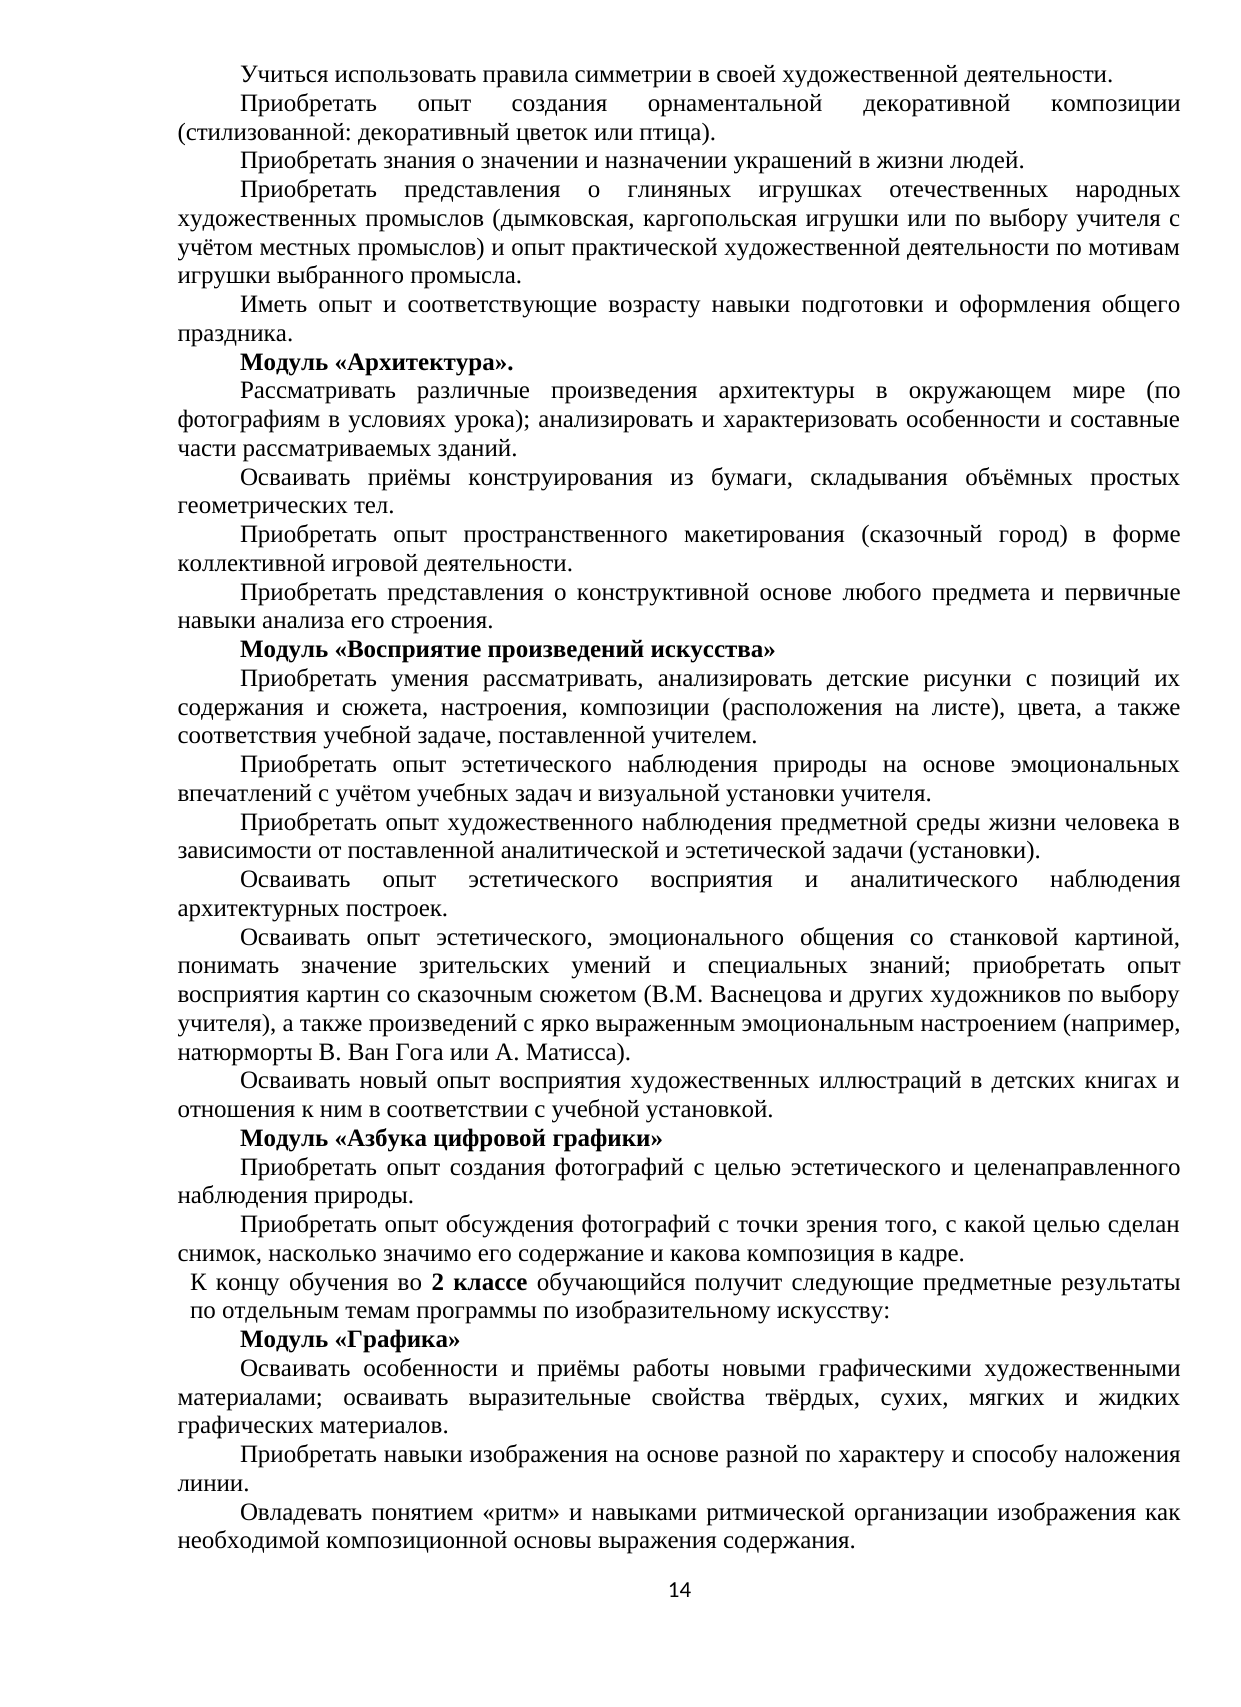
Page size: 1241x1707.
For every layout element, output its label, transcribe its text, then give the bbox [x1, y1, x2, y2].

text Приобретать опыт создания фотографий с целью эстетического и целенаправленного наблюдения природы. [177, 1152, 1181, 1209]
text Овладевать понятием «ритм» и навыками ритмической организации изображения как необходимой композиционной основы выражения содержания. [177, 1497, 1181, 1554]
text Приобретать умения рассматривать, анализировать детские рисунки с позиций их содержания и сюжета, настроения, композиции (расположения на листе), цвета, а также соответствия учебной задаче, поставленной учителем. [177, 663, 1181, 749]
text Приобретать опыт пространственного макетирования (сказочный город) в форме коллективной игровой деятельности. [177, 519, 1181, 577]
text Модуль «Графика» [177, 1324, 1181, 1353]
text Приобретать опыт обсуждения фотографий с точки зрения того, с какой целью сделан снимок, насколько значимо его содержание и какова композиция в кадре. [177, 1209, 1181, 1267]
text Осваивать особенности и приёмы работы новыми графическими художественными материалами; осваивать выразительные свойства твёрдых, сухих, мягких и жидких графических материалов. [177, 1353, 1181, 1439]
text Учиться использовать правила симметрии в своей художественной деятельности. [177, 59, 1181, 88]
text Приобретать знания о значении и назначении украшений в жизни людей. [177, 145, 1181, 174]
text Модуль «Азбука цифровой графики» [177, 1123, 1181, 1152]
text Иметь опыт и соответствующие возрасту навыки подготовки и оформления общего праздника. [177, 289, 1181, 347]
text Приобретать опыт создания орнаментальной декоративной композиции (стилизованной: декоративный цветок или птица). [177, 88, 1181, 145]
text Осваивать новый опыт восприятия художественных иллюстраций в детских книгах и отношения к ним в соответствии с учебной установкой. [177, 1065, 1181, 1123]
text Приобретать опыт художественного наблюдения предметной среды жизни человека в зависимости от поставленной аналитической и эстетической задачи (установки). [177, 807, 1181, 864]
text Осваивать опыт эстетического, эмоционального общения со станковой картиной, понимать значение зрительских умений и специальных знаний; приобретать опыт восприятия картин со сказочным сюжетом (В.М. Васнецова и других художников по выбору учителя), а также произведений с ярко выраженным эмоциональным настроением (например, натюрморты В. Ван Гога или А. Матисса). [177, 922, 1181, 1065]
text К концу обучения во 2 классе обучающийся получит следующие предметные результаты по отдельным темам программы по изобразительному искусству: [190, 1267, 1181, 1324]
text Приобретать опыт эстетического наблюдения природы на основе эмоциональных впечатлений с учётом учебных задач и визуальной установки учителя. [177, 749, 1181, 807]
text Рассматривать различные произведения архитектуры в окружающем мире (по фотографиям в условиях урока); анализировать и характеризовать особенности и составные части рассматриваемых зданий. [177, 375, 1181, 462]
text Приобретать представления о конструктивной основе любого предмета и первичные навыки анализа его строения. [177, 577, 1181, 634]
text Осваивать опыт эстетического восприятия и аналитического наблюдения архитектурных построек. [177, 864, 1181, 922]
text Осваивать приёмы конструирования из бумаги, складывания объёмных простых геометрических тел. [177, 462, 1181, 519]
text Модуль «Архитектура». [177, 347, 1181, 375]
text Модуль «Восприятие произведений искусства» [177, 634, 1181, 663]
text Приобретать навыки изображения на основе разной по характеру и способу наложения линии. [177, 1439, 1181, 1497]
text Приобретать представления о глиняных игрушках отечественных народных художественных промыслов (дымковская, каргопольская игрушки или по выбору учителя с учётом местных промыслов) и опыт практической художественной деятельности по мотивам игрушки выбранного промысла. [177, 174, 1181, 289]
